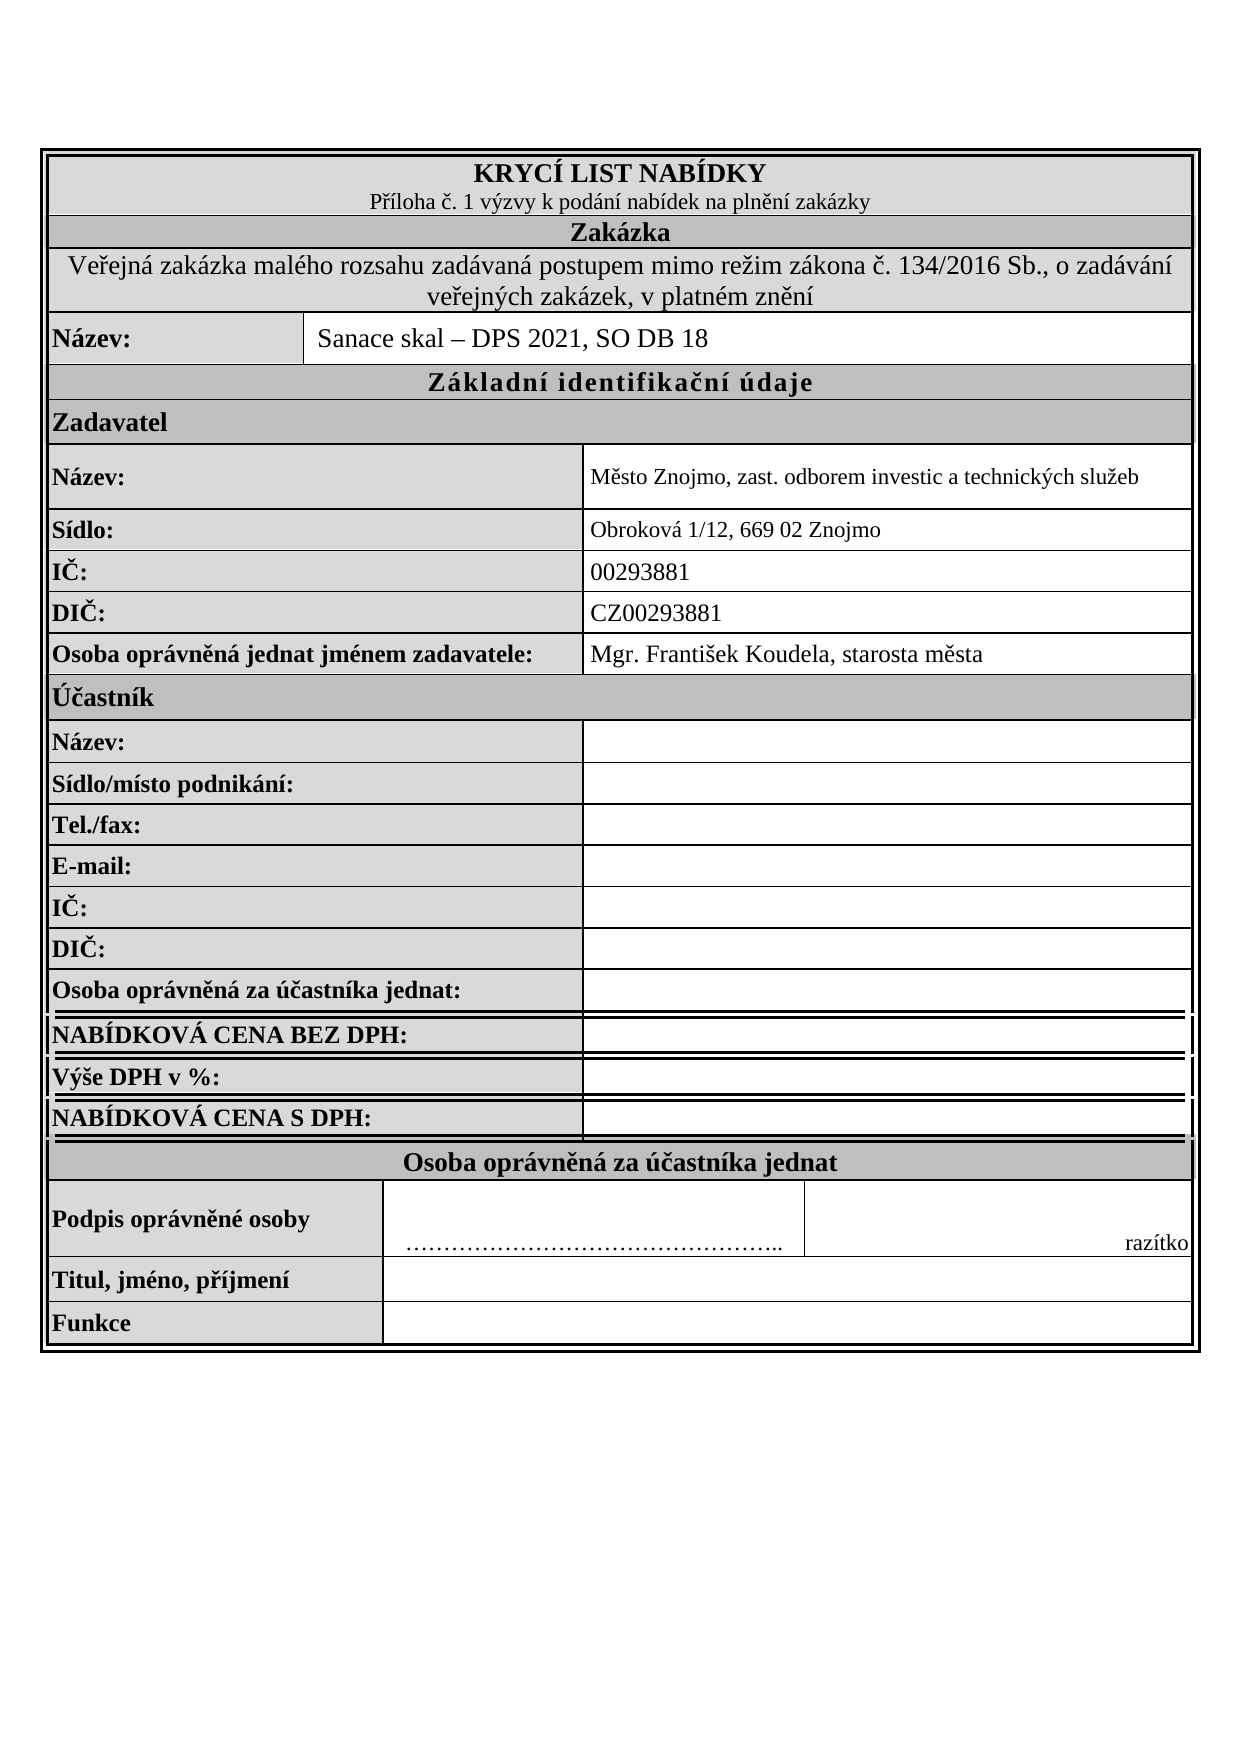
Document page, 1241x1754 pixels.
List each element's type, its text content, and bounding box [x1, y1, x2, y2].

table_cell [384, 1302, 1191, 1343]
table_cell razítko [805, 1181, 1191, 1256]
table_cell [584, 1093, 1196, 1134]
table_cell [584, 970, 1191, 1010]
table_cell Osoba oprávněná za účastníka jednat [44, 1134, 1196, 1179]
table_cell [584, 846, 1191, 886]
table_header KRYCÍ LIST NABÍDKY Příloha č. 1 výzvy k podání nabídek na plnění zakázky [44, 151, 1196, 214]
table_cell Podpis oprávněné osoby [49, 1181, 382, 1256]
table_cell Výše DPH v %: [44, 1051, 582, 1092]
table_cell Sídlo: [49, 510, 582, 549]
table_cell Funkce [49, 1302, 382, 1343]
table_cell [584, 887, 1191, 927]
table_cell IČ: [49, 551, 582, 591]
table_cell Sídlo/místo podnikání: [49, 763, 582, 803]
table_cell [384, 1257, 1191, 1301]
table_cell Mgr. František Koudela, starosta města [584, 634, 1191, 673]
table_cell [584, 763, 1191, 803]
table_cell E-mail: [49, 846, 582, 886]
table_cell Zadavatel [49, 400, 1191, 443]
table_cell [584, 929, 1191, 968]
table_cell Základní identifikační údaje [49, 365, 1191, 399]
table_cell [584, 1051, 1196, 1092]
table_cell Název: [49, 445, 582, 508]
table_cell Název: [49, 721, 582, 762]
table_cell Sanace skal – DPS 2021, SO DB 18 [304, 313, 1191, 363]
table_cell DIČ: [49, 929, 582, 968]
table_cell Veřejná zakázka malého rozsahu zadávaná postupem mimo režim zákona č. 134/2016 Sb., o zadávání veřejných zakázek, v platném znění [49, 249, 1191, 311]
table_cell NABÍDKOVÁ CENA BEZ DPH: [44, 1010, 582, 1051]
table_cell Tel./fax: [49, 805, 582, 844]
table_cell CZ00293881 [584, 592, 1191, 632]
table_cell 00293881 [584, 551, 1191, 591]
table_cell Titul, jméno, příjmení [49, 1257, 382, 1301]
table_cell [584, 805, 1191, 844]
table_cell DIČ: [49, 592, 582, 632]
table_cell [584, 721, 1191, 762]
table_cell Název: [49, 313, 303, 363]
table_cell Zakázka [49, 216, 1191, 247]
table_cell Obroková 1/12, 669 02 Znojmo [584, 510, 1191, 549]
table_cell ………………………………………….. [384, 1181, 804, 1256]
table_cell IČ: [49, 887, 582, 927]
table_cell Město Znojmo, zast. odborem investic a technických služeb [584, 445, 1191, 508]
table_cell Účastník [49, 675, 1191, 719]
table_cell Osoba oprávněná za účastníka jednat: [49, 970, 582, 1010]
table_cell [584, 1010, 1196, 1051]
table_cell Osoba oprávněná jednat jménem zadavatele: [49, 634, 582, 673]
table_cell NABÍDKOVÁ CENA S DPH: [44, 1093, 582, 1134]
